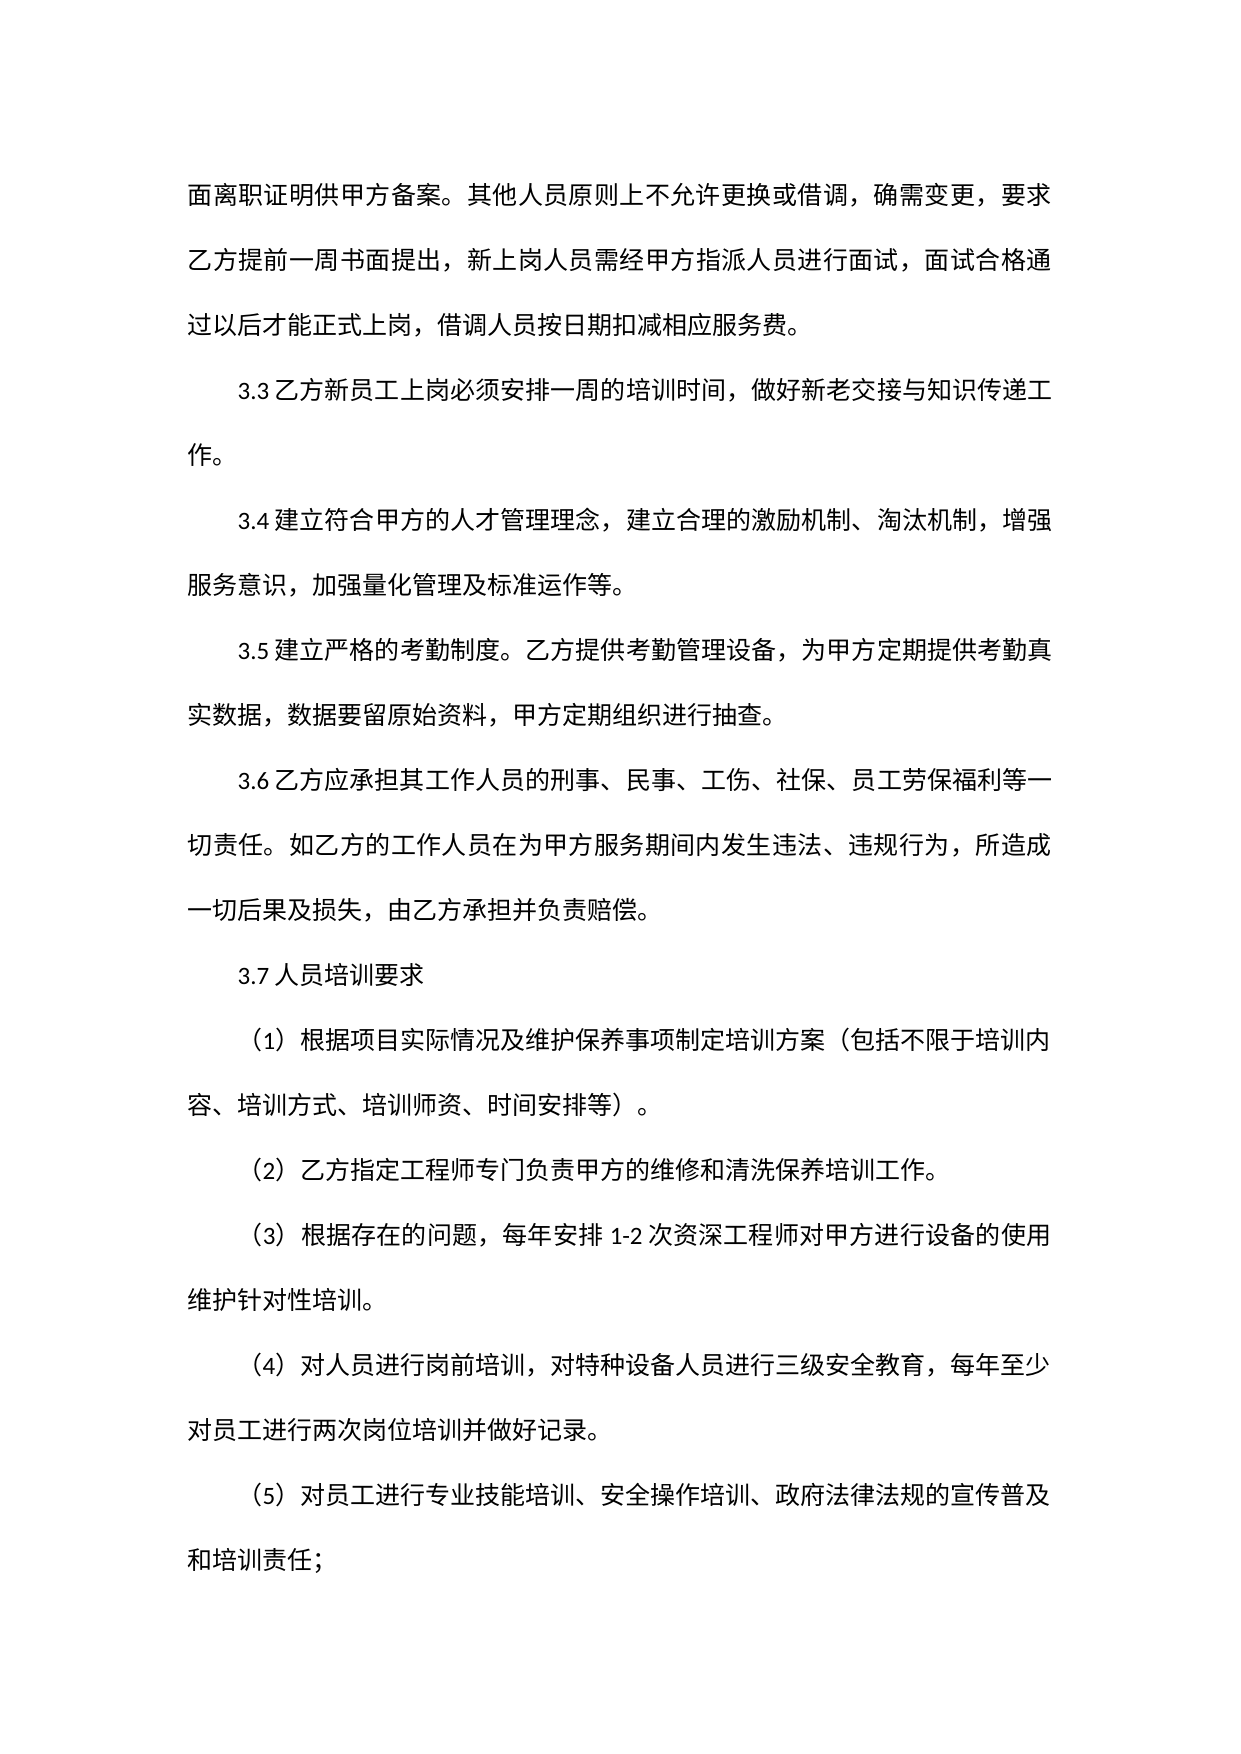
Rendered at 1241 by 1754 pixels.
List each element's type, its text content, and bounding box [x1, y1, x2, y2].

text 3.3乙方新员工上岗必须安排一周的培训时间，做好新老交接与知识传递工作。 [187, 357, 1053, 487]
text 3.5建立严格的考勤制度。乙方提供考勤管理设备，为甲方定期提供考勤真实数据，数据要留原始资料，甲方定期组织进行抽查。 [187, 617, 1053, 747]
text （3）根据存在的问题，每年安排1-2次资深工程师对甲方进行设备的使用维护针对性培训。 [187, 1202, 1053, 1332]
text 3.6乙方应承担其工作人员的刑事、民事、工伤、社保、员工劳保福利等一切责任。如乙方的工作人员在为甲方服务期间内发生违法、违规行为，所造成一切后果及损失，由乙方承担并负责赔偿。 [187, 747, 1053, 942]
text （1）根据项目实际情况及维护保养事项制定培训方案（包括不限于培训内容、培训方式、培训师资、时间安排等）。 [187, 1007, 1053, 1137]
text （2）乙方指定工程师专门负责甲方的维修和清洗保养培训工作。 [187, 1137, 1053, 1202]
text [187, 162, 1053, 357]
text （5）对员工进行专业技能培训、安全操作培训、政府法律法规的宣传普及和培训责任； [187, 1462, 1053, 1592]
text （4）对人员进行岗前培训，对特种设备人员进行三级安全教育，每年至少对员工进行两次岗位培训并做好记录。 [187, 1332, 1053, 1462]
text 3.7人员培训要求 [187, 942, 1053, 1007]
text 3.4建立符合甲方的人才管理理念，建立合理的激励机制、淘汰机制，增强服务意识，加强量化管理及标准运作等。 [187, 487, 1053, 617]
